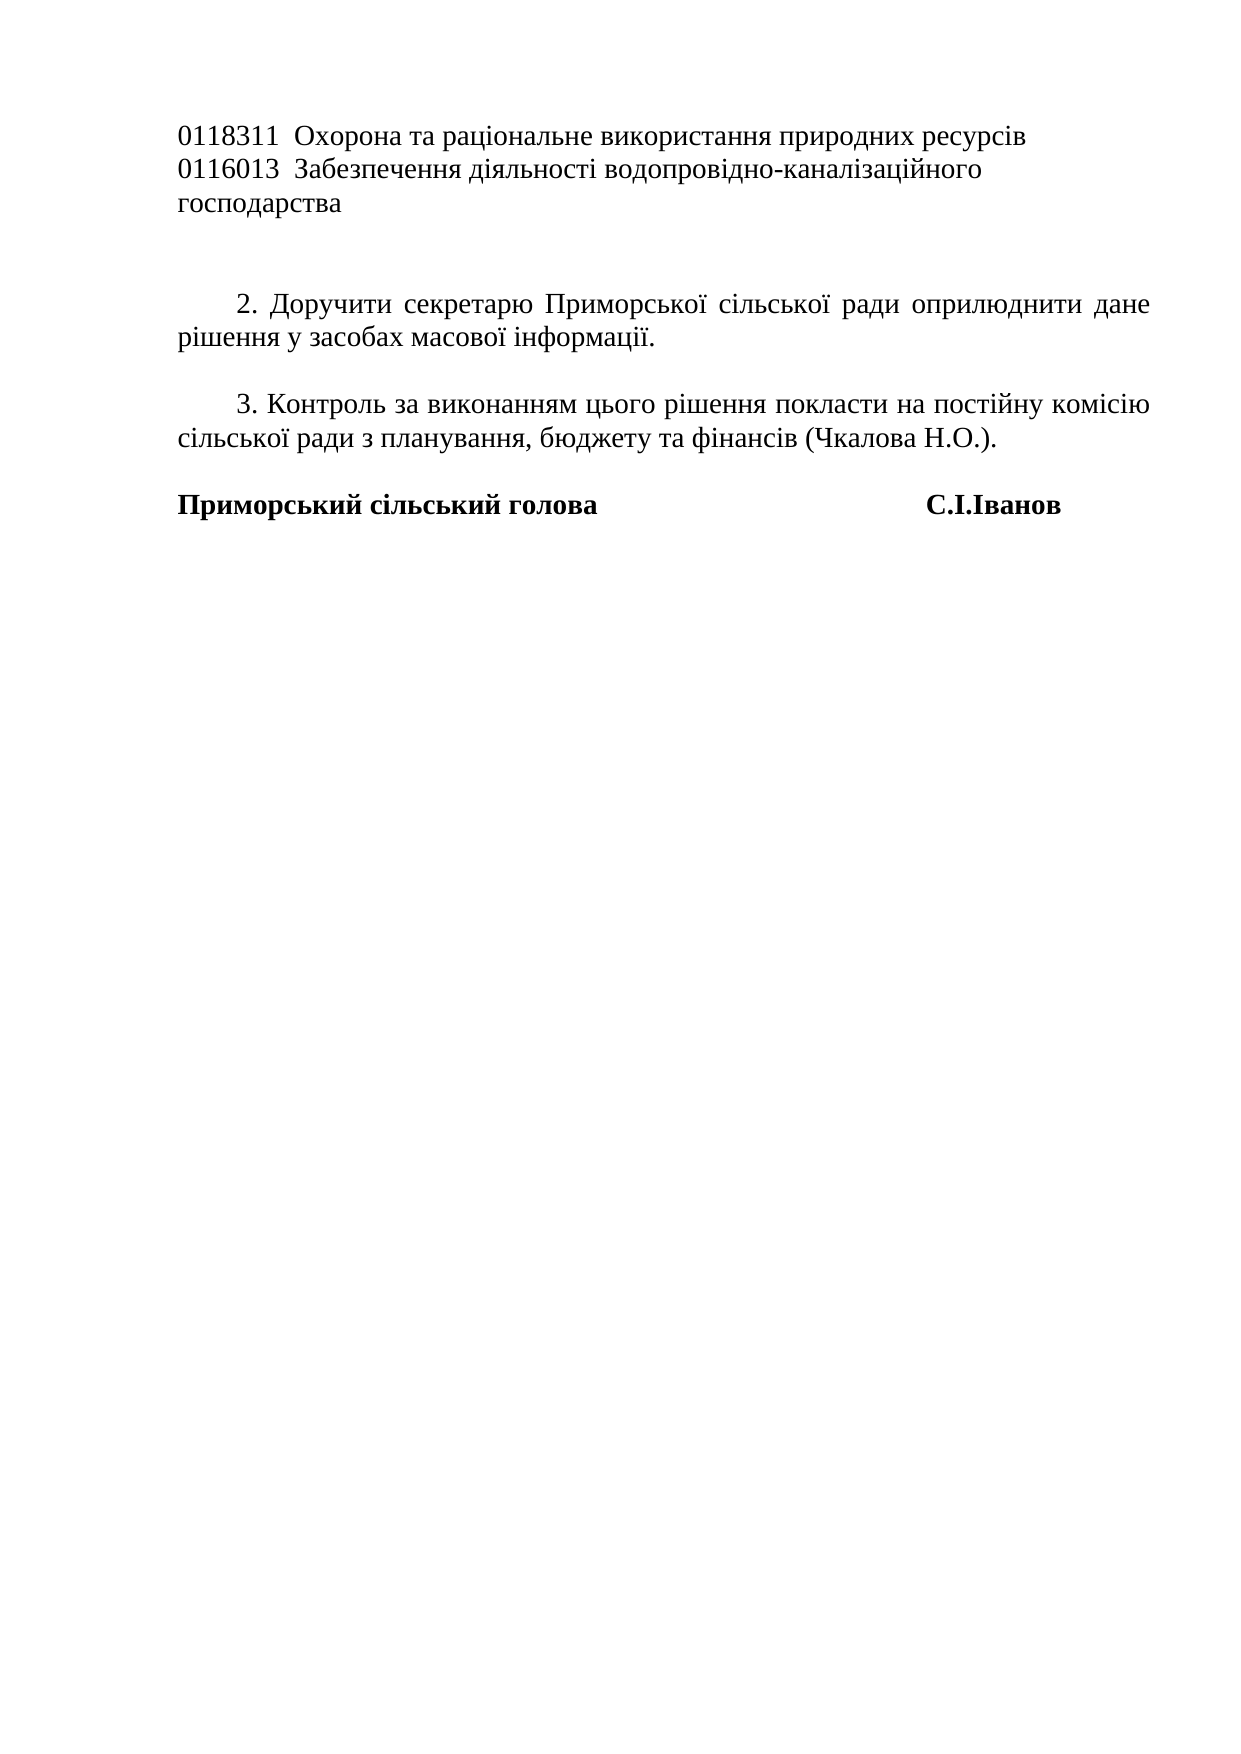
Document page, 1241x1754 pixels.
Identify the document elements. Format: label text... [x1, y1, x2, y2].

text 0116013 Забезпечення діяльності водопровідно-каналізаційного господарства [177, 152, 1152, 219]
text 2. Доручити секретарю Приморської сільської ради оприлюднити дане рішення у засобах масової інформації. [177, 286, 1152, 353]
text Приморський сільський голова С.І.Іванов [177, 487, 1152, 521]
text 3. Контроль за виконанням цього рішення покласти на постійну комісію сільської ради з планування, бюджету та фінансів (Чкалова Н.О.). [177, 386, 1152, 453]
text 0118311 Охорона та раціональне використання природних ресурсів [177, 118, 1152, 152]
